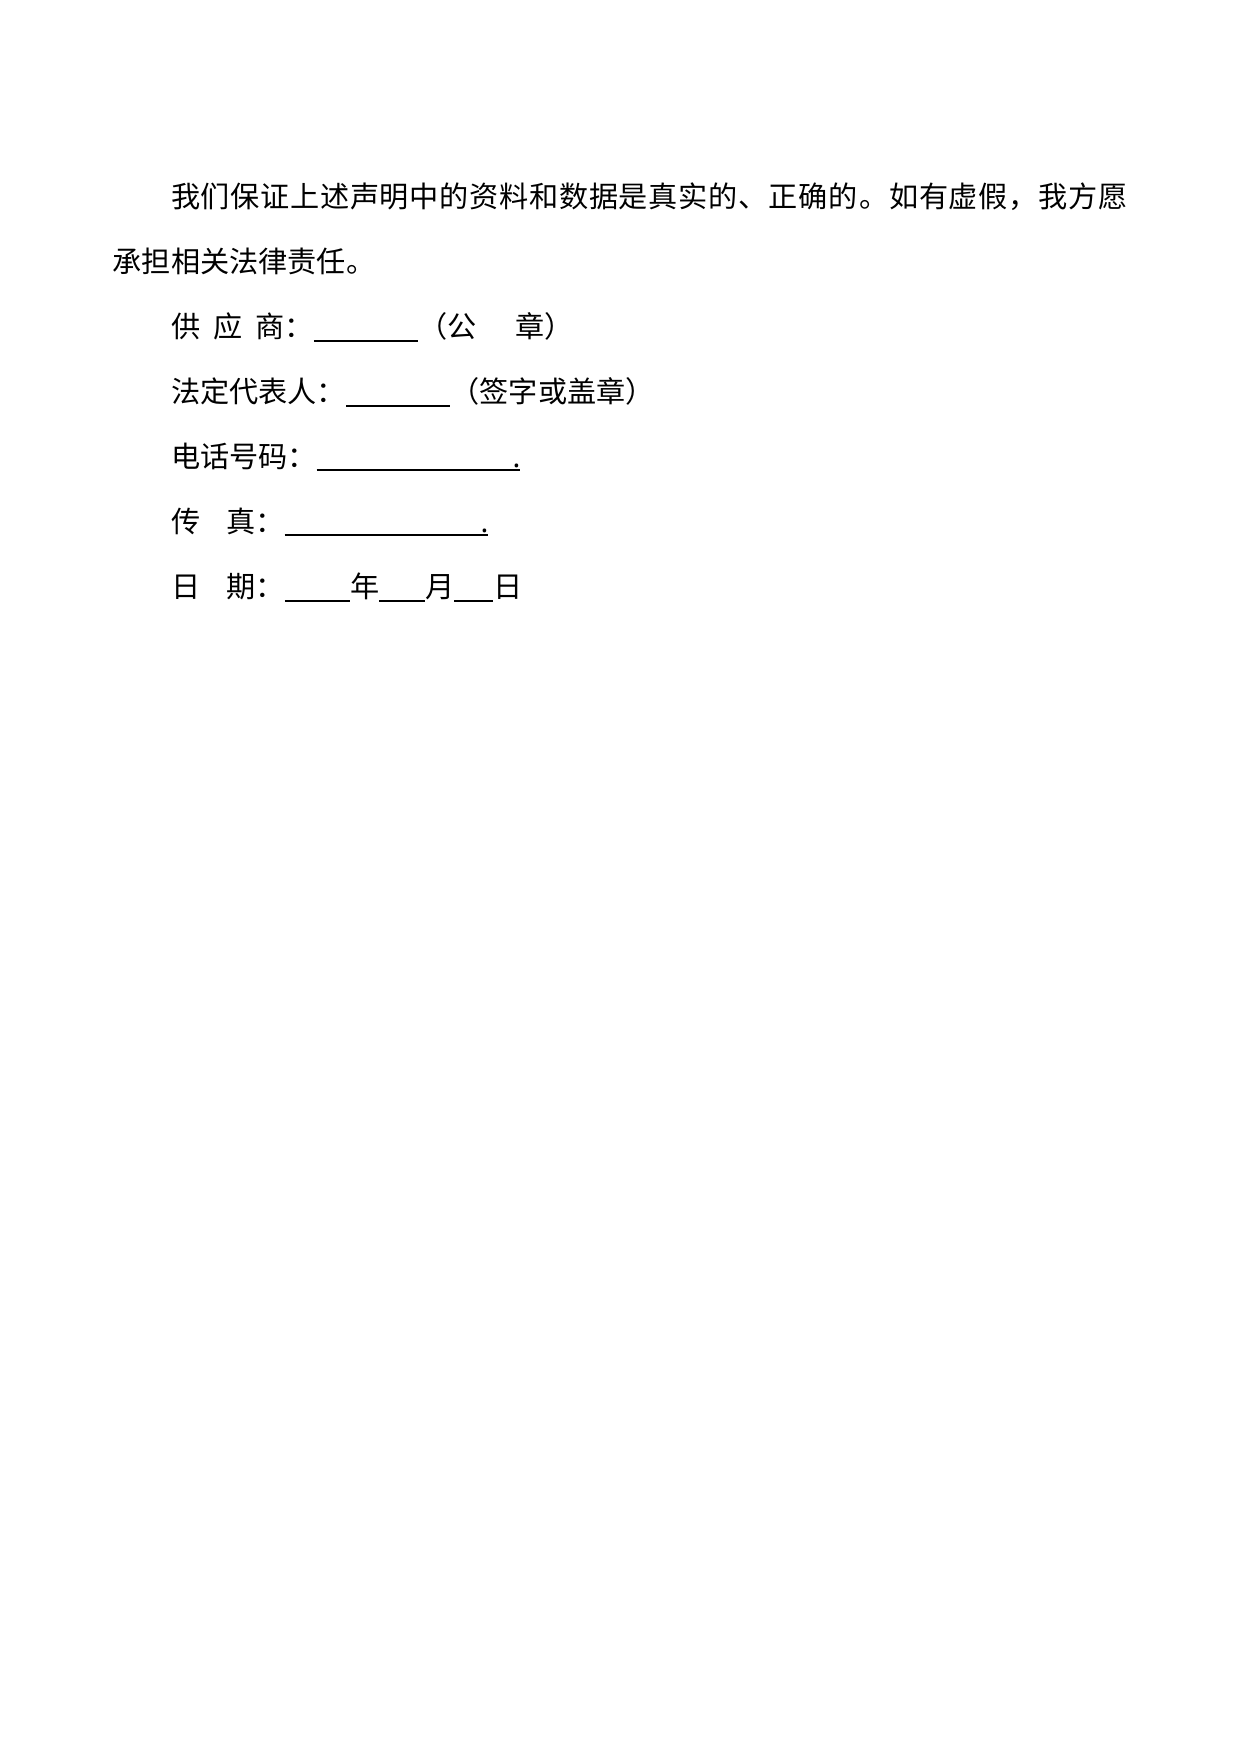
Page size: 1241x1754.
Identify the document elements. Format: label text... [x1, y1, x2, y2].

text 供 应 商： （公 章） [112, 292, 1128, 357]
text 我们保证上述声明中的资料和数据是真实的、正确的。如有虚假，我方愿承担相关法律责任。 [112, 162, 1128, 292]
text 电话号码： . [112, 422, 1128, 487]
text 法定代表人： （签字或盖章） [112, 357, 1128, 422]
text 传 真： . [112, 487, 1128, 552]
text 日 期： 年 月 日 [112, 552, 1128, 617]
